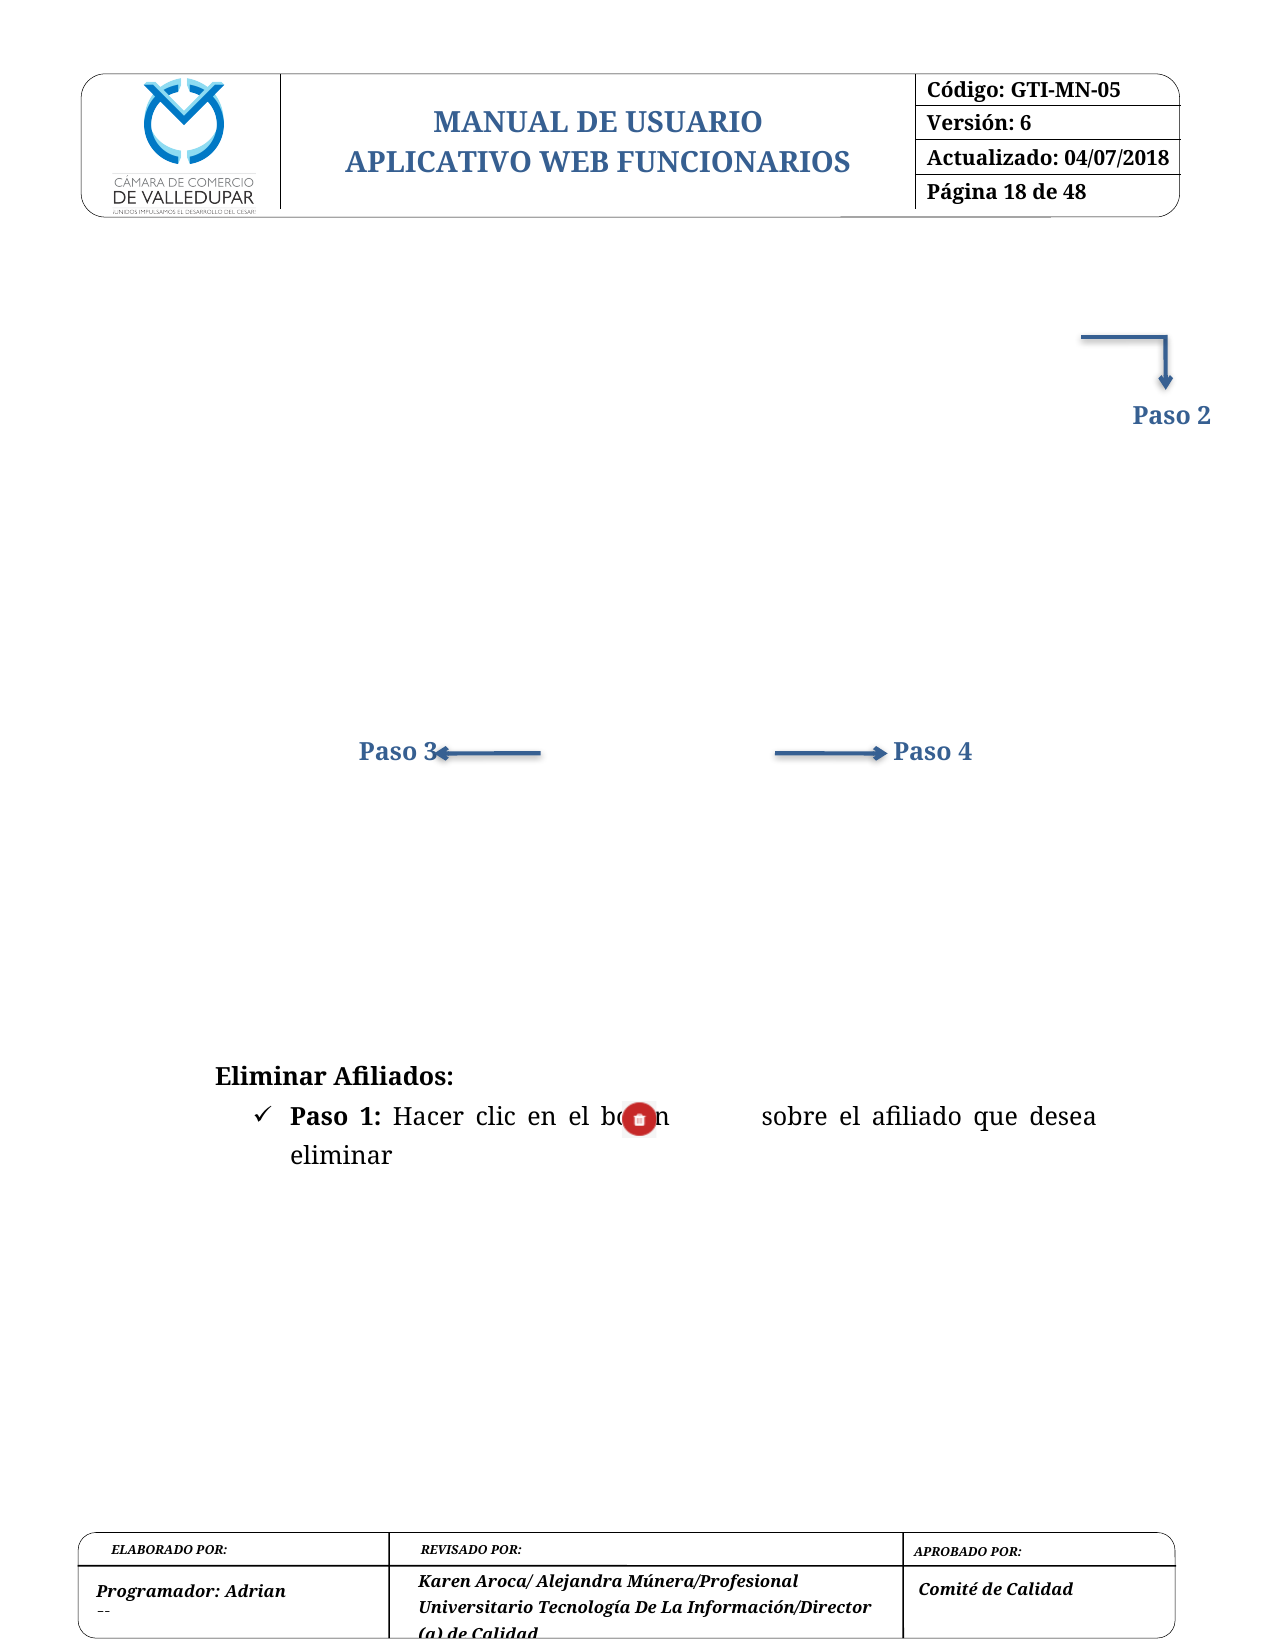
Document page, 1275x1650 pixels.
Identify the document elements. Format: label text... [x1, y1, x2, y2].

picture [112, 78, 256, 214]
list Paso 1: Hacer clic en el botón sobre el afiliado que desea eliminar [252, 1098, 1098, 1171]
list Eliminar Afiliados: [215, 1059, 1098, 1093]
picture [621, 1101, 657, 1138]
